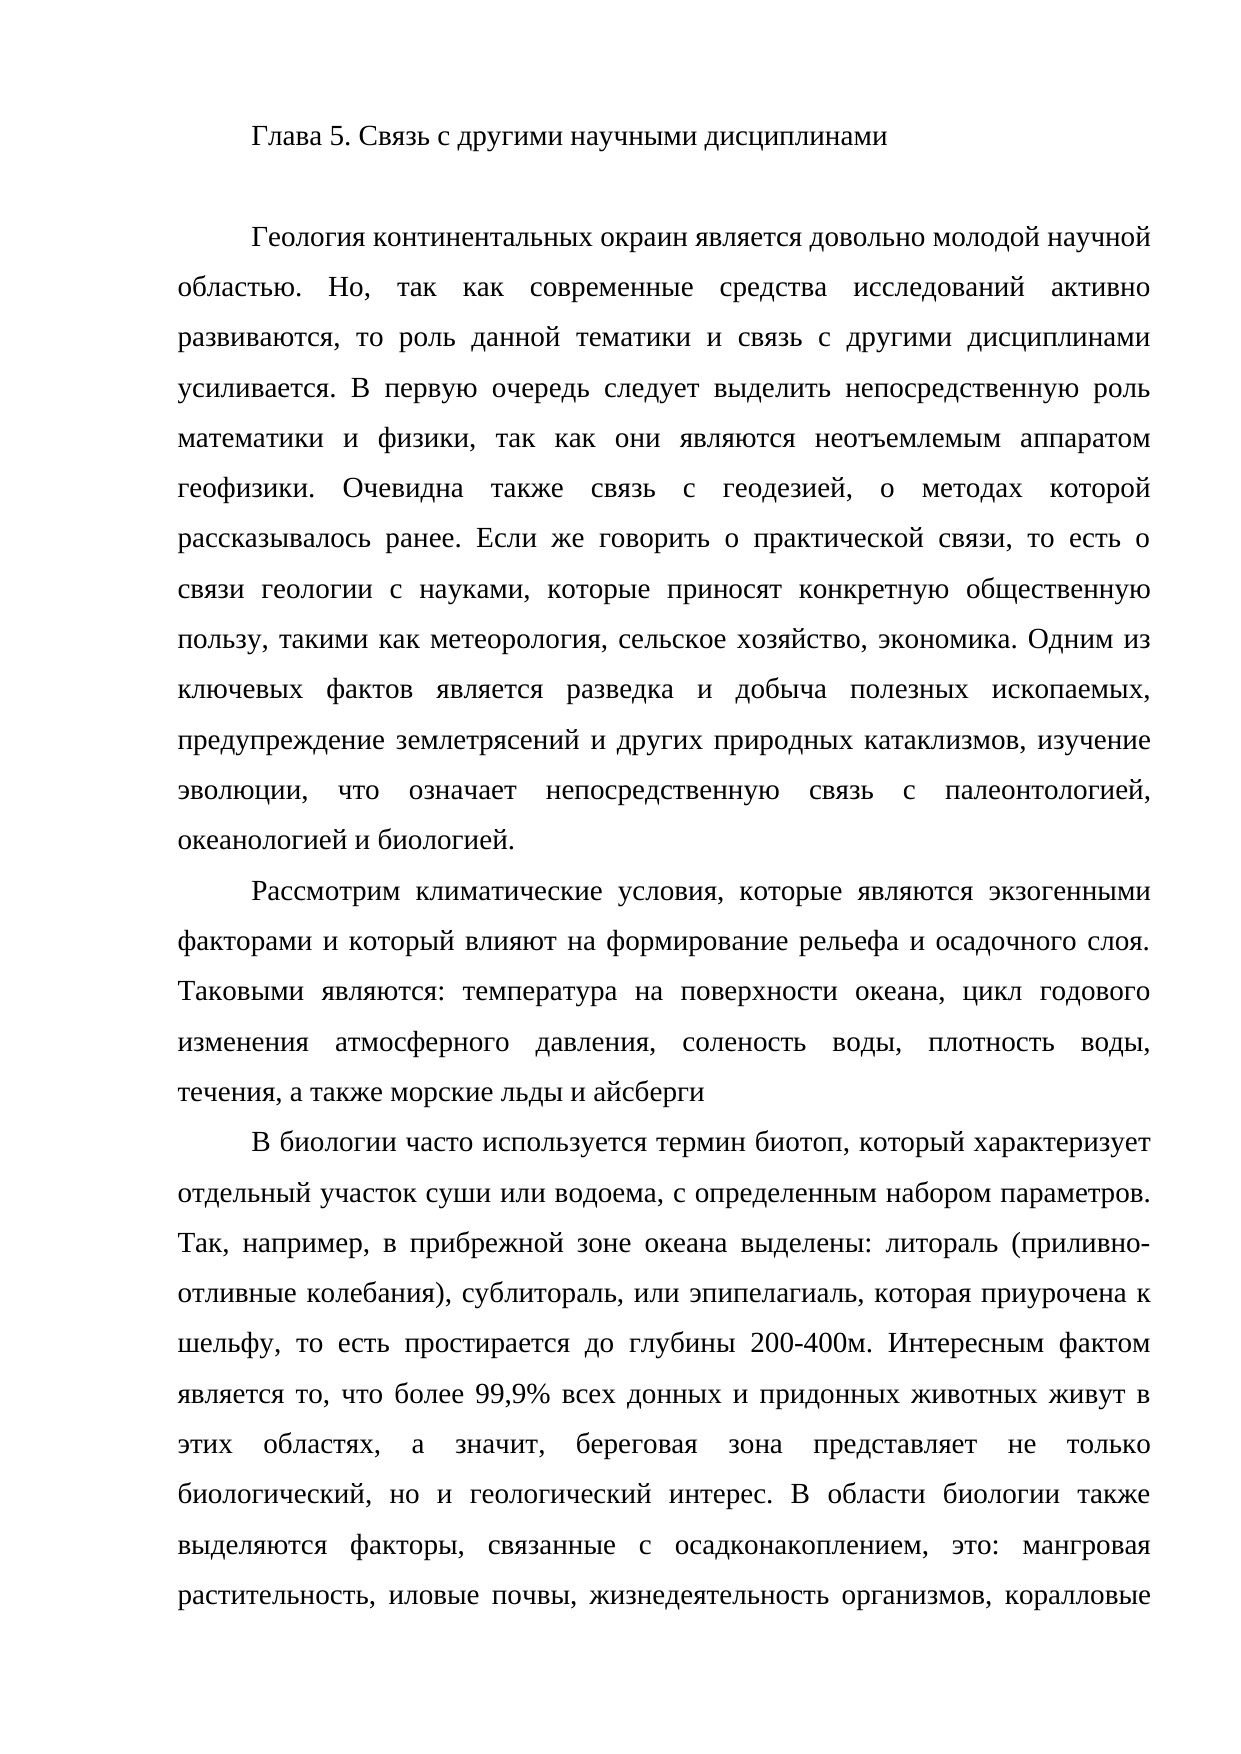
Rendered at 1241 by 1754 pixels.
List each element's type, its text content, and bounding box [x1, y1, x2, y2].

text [177, 1124, 1152, 1611]
text Рассмотрим климатические условия, которые являются экзогенными факторами и который влияют на формирование рельефа и осадочного слоя. Таковыми являются: температура на поверхности океана, цикл годового изменения атмосферного давления, соленость воды, плотность воды, течения, а также морские льды и айсберги [177, 873, 1152, 1108]
text Геология континентальных окраин является довольно молодой научной областью. Но, так как современные средства исследований активно развиваются, то роль данной тематики и связь с другими дисциплинами усиливается. В первую очередь следует выделить непосредственную роль математики и физики, так как они являются неотъемлемым аппаратом геофизики. Очевидна также связь с геодезией, о методах которой рассказывалось ранее. Если же говорить о практической связи, то есть о связи геологии с науками, которые приносят конкретную общественную пользу, такими как метеорология, сельское хозяйство, экономика. Одним из ключевых фактов является разведка и добыча полезных ископаемых, предупреждение землетрясений и других природных катаклизмов, изучение эволюции, что означает непосредственную связь с палеонтологией, океанологией и биологией. [177, 219, 1152, 856]
subtitle Глава 5. Связь с другими научными дисциплинами [177, 118, 1152, 152]
